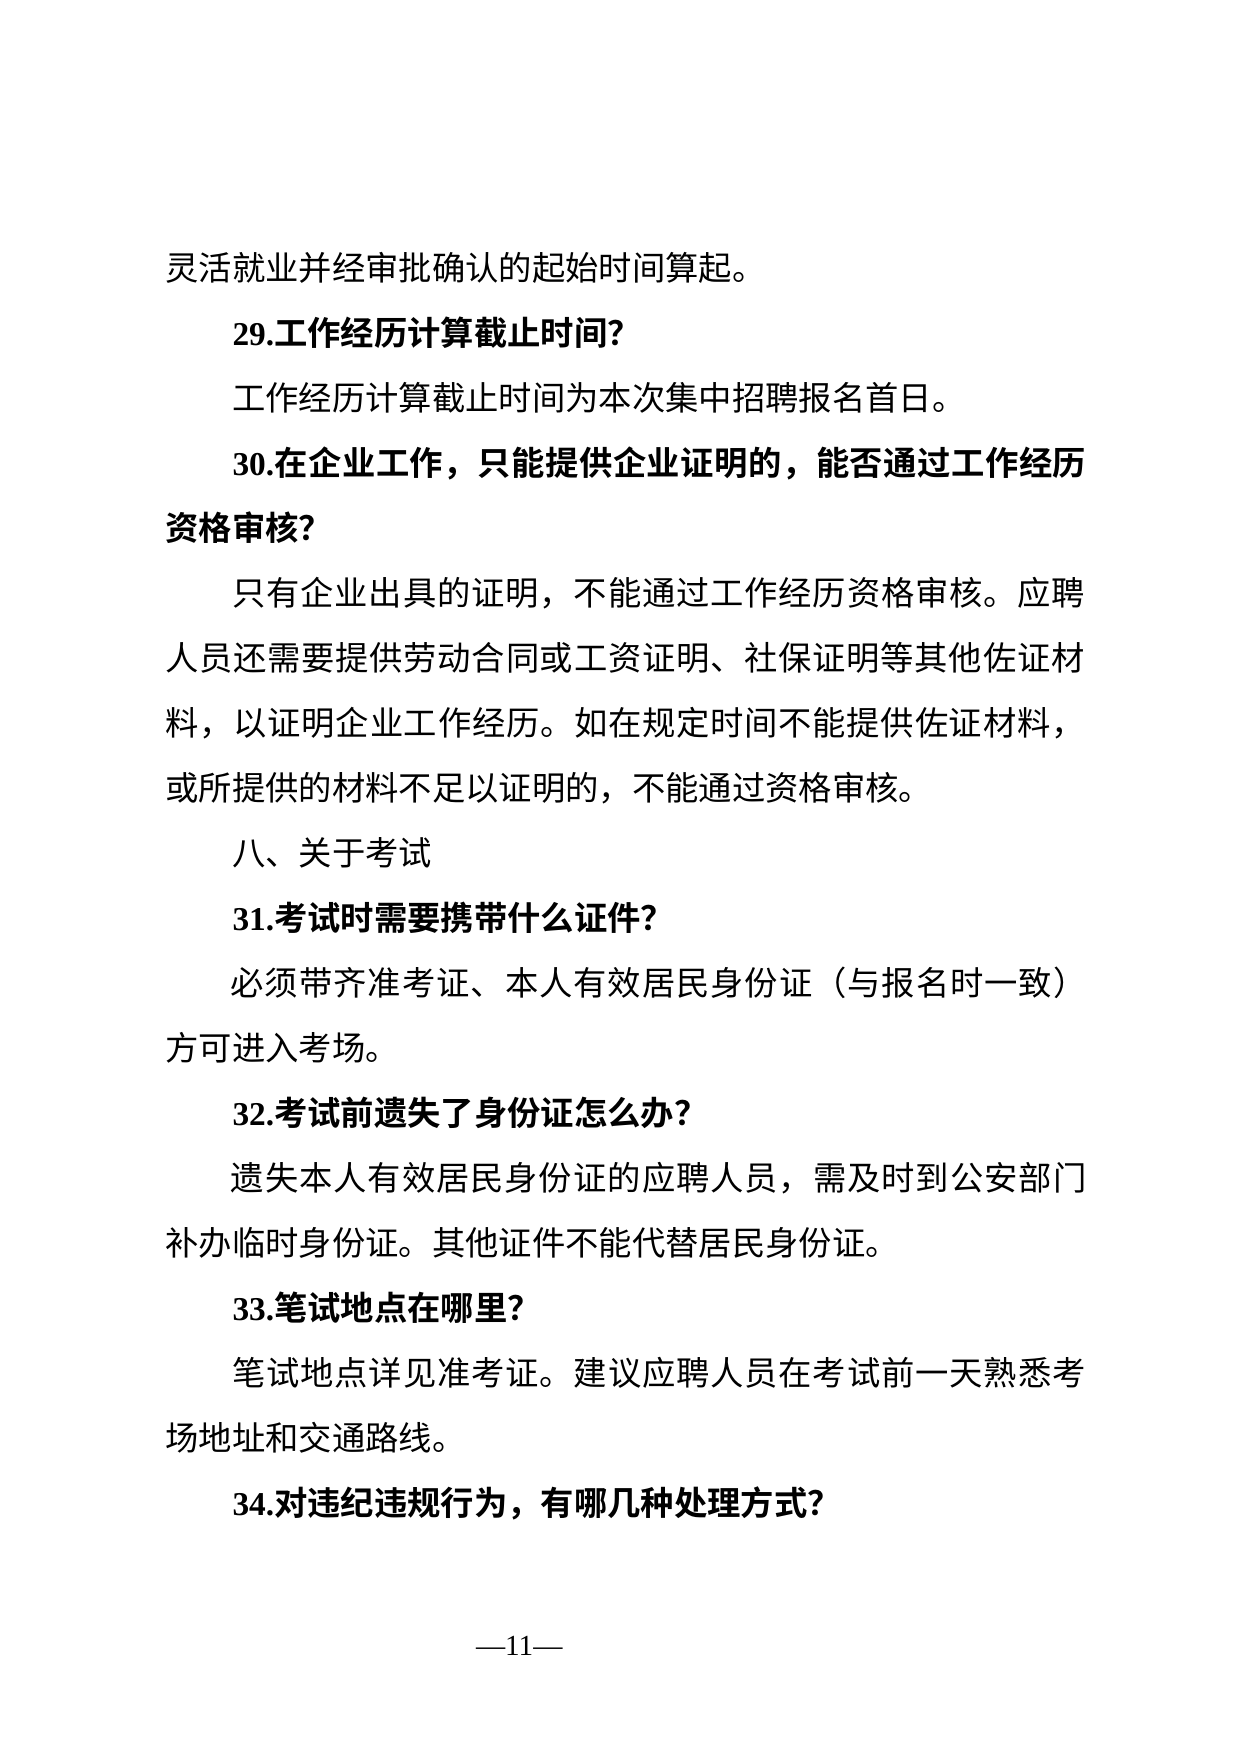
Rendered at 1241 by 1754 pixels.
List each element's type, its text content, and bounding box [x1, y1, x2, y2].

list 34.对违纪违规行为，有哪几种处理方式？ [165, 1468, 1087, 1533]
list 八、关于考试 [165, 818, 1087, 883]
text 30.在企业工作，只能提供企业证明的，能否通过工作经历资格审核？ [165, 428, 1087, 558]
text 31.考试时需要携带什么证件？ [165, 883, 1087, 948]
text 遗失本人有效居民身份证的应聘人员，需及时到公安部门补办临时身份证。其他证件不能代替居民身份证。 [165, 1143, 1087, 1273]
text 笔试地点详见准考证。建议应聘人员在考试前一天熟悉考场地址和交通路线。 [165, 1338, 1087, 1468]
text 32.考试前遗失了身份证怎么办？ [165, 1078, 1087, 1143]
text 只有企业出具的证明，不能通过工作经历资格审核。应聘人员还需要提供劳动合同或工资证明、社保证明等其他佐证材料，以证明企业工作经历。如在规定时间不能提供佐证材料，或所提供的材料不足以证明的，不能通过资格审核。 [165, 558, 1087, 818]
list 工作经历计算截止时间为本次集中招聘报名首日。 [165, 363, 1087, 428]
list 33.笔试地点在哪里？ [165, 1273, 1087, 1338]
text 29.工作经历计算截止时间？ [165, 298, 1087, 363]
text 必须带齐准考证、本人有效居民身份证（与报名时一致）方可进入考场。 [165, 948, 1087, 1078]
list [165, 233, 1087, 298]
